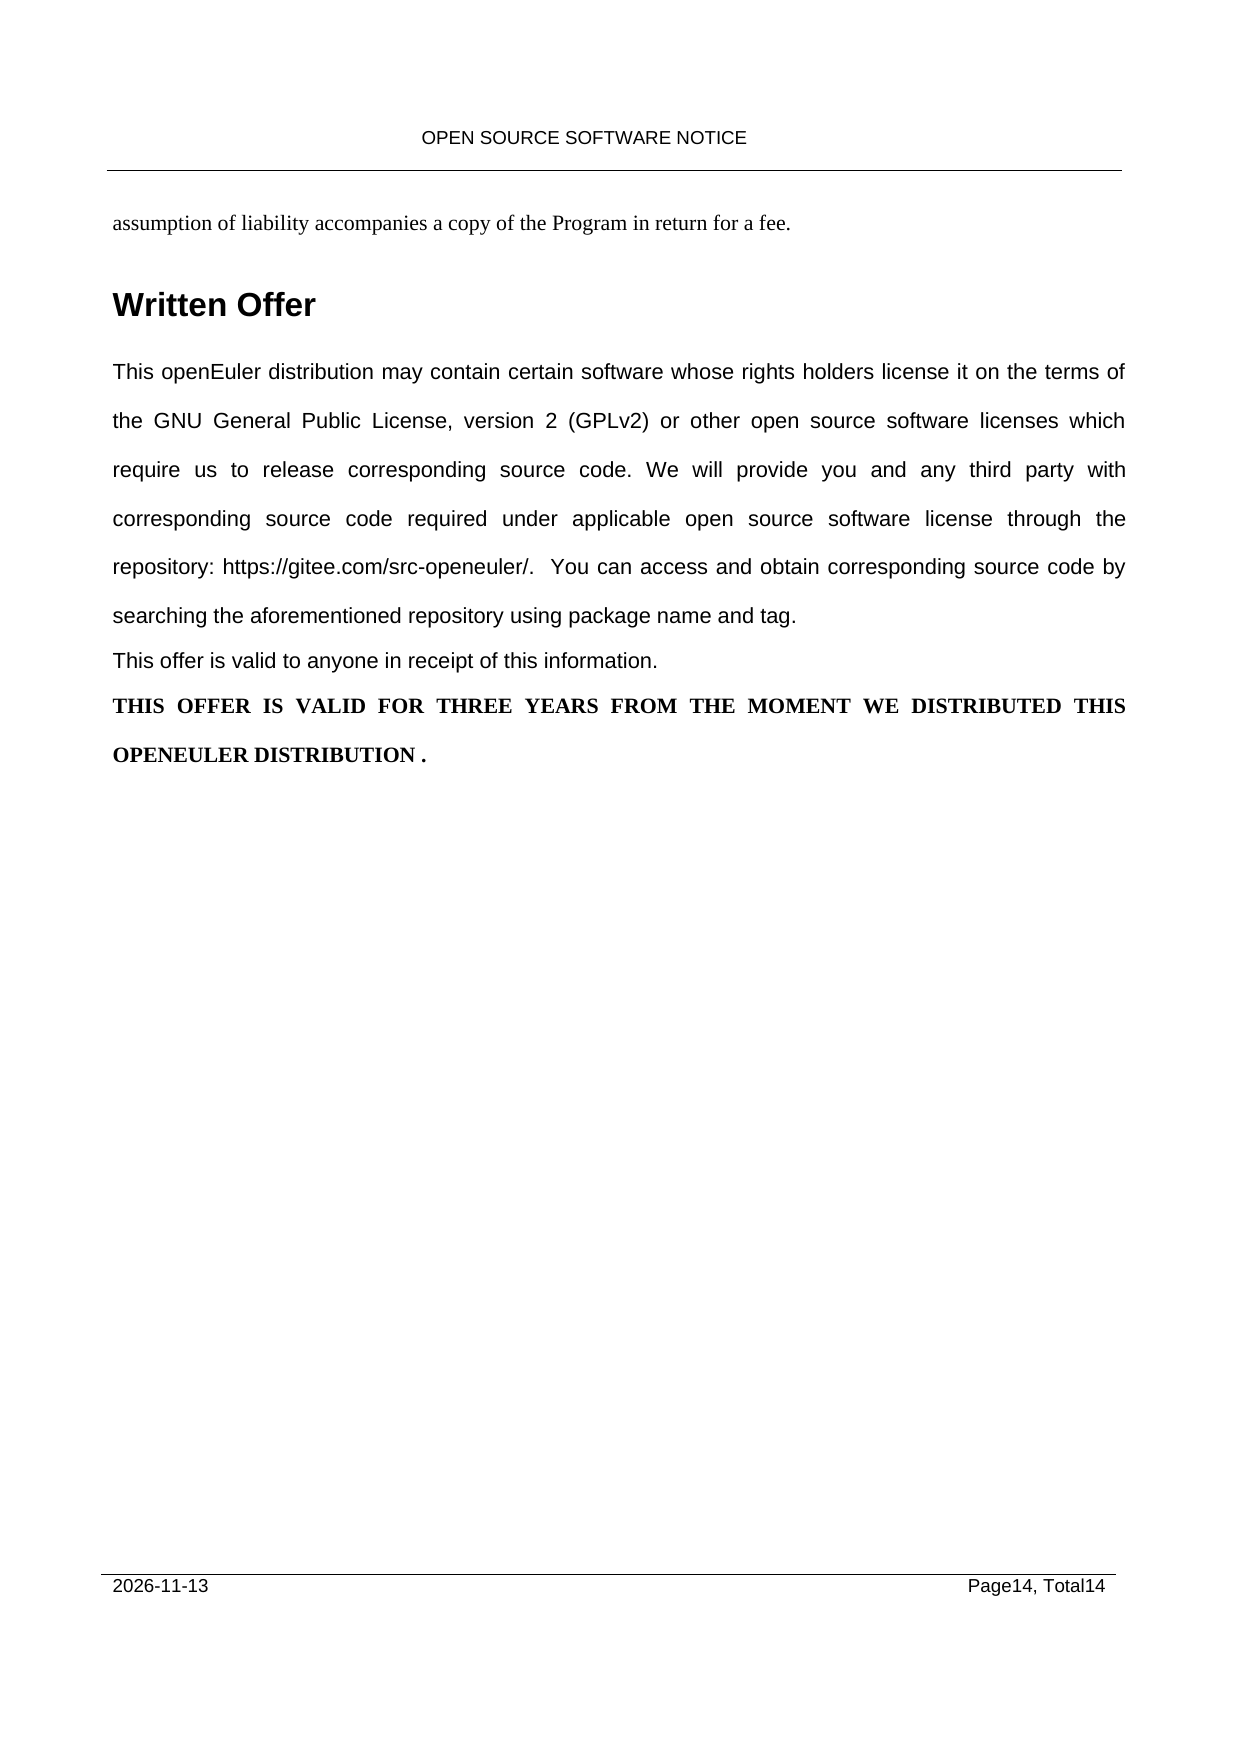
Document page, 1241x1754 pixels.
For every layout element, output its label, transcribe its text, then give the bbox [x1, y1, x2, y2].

text This openEuler distribution may contain certain software whose rights holders license it on the terms of the GNU General Public License, version 2 (GPLv2) or other open source software licenses which require us to release corresponding source code. We will provide you and any third party with corresponding source code required under applicable open source software license through the repository: https://gitee.com/src-openeuler/. You can access and obtain corresponding source code by searching the aforementioned repository using package name and tag. [112, 356, 1128, 632]
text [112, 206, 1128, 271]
text This offer is valid to anyone in receipt of this information. [112, 644, 1128, 677]
text THIS OFFER IS VALID FOR THREE YEARS FROM THE MOMENT WE DISTRIBUTED THIS OPENEULER DISTRIBUTION . [112, 689, 1128, 771]
text Written Offer [112, 271, 1128, 336]
